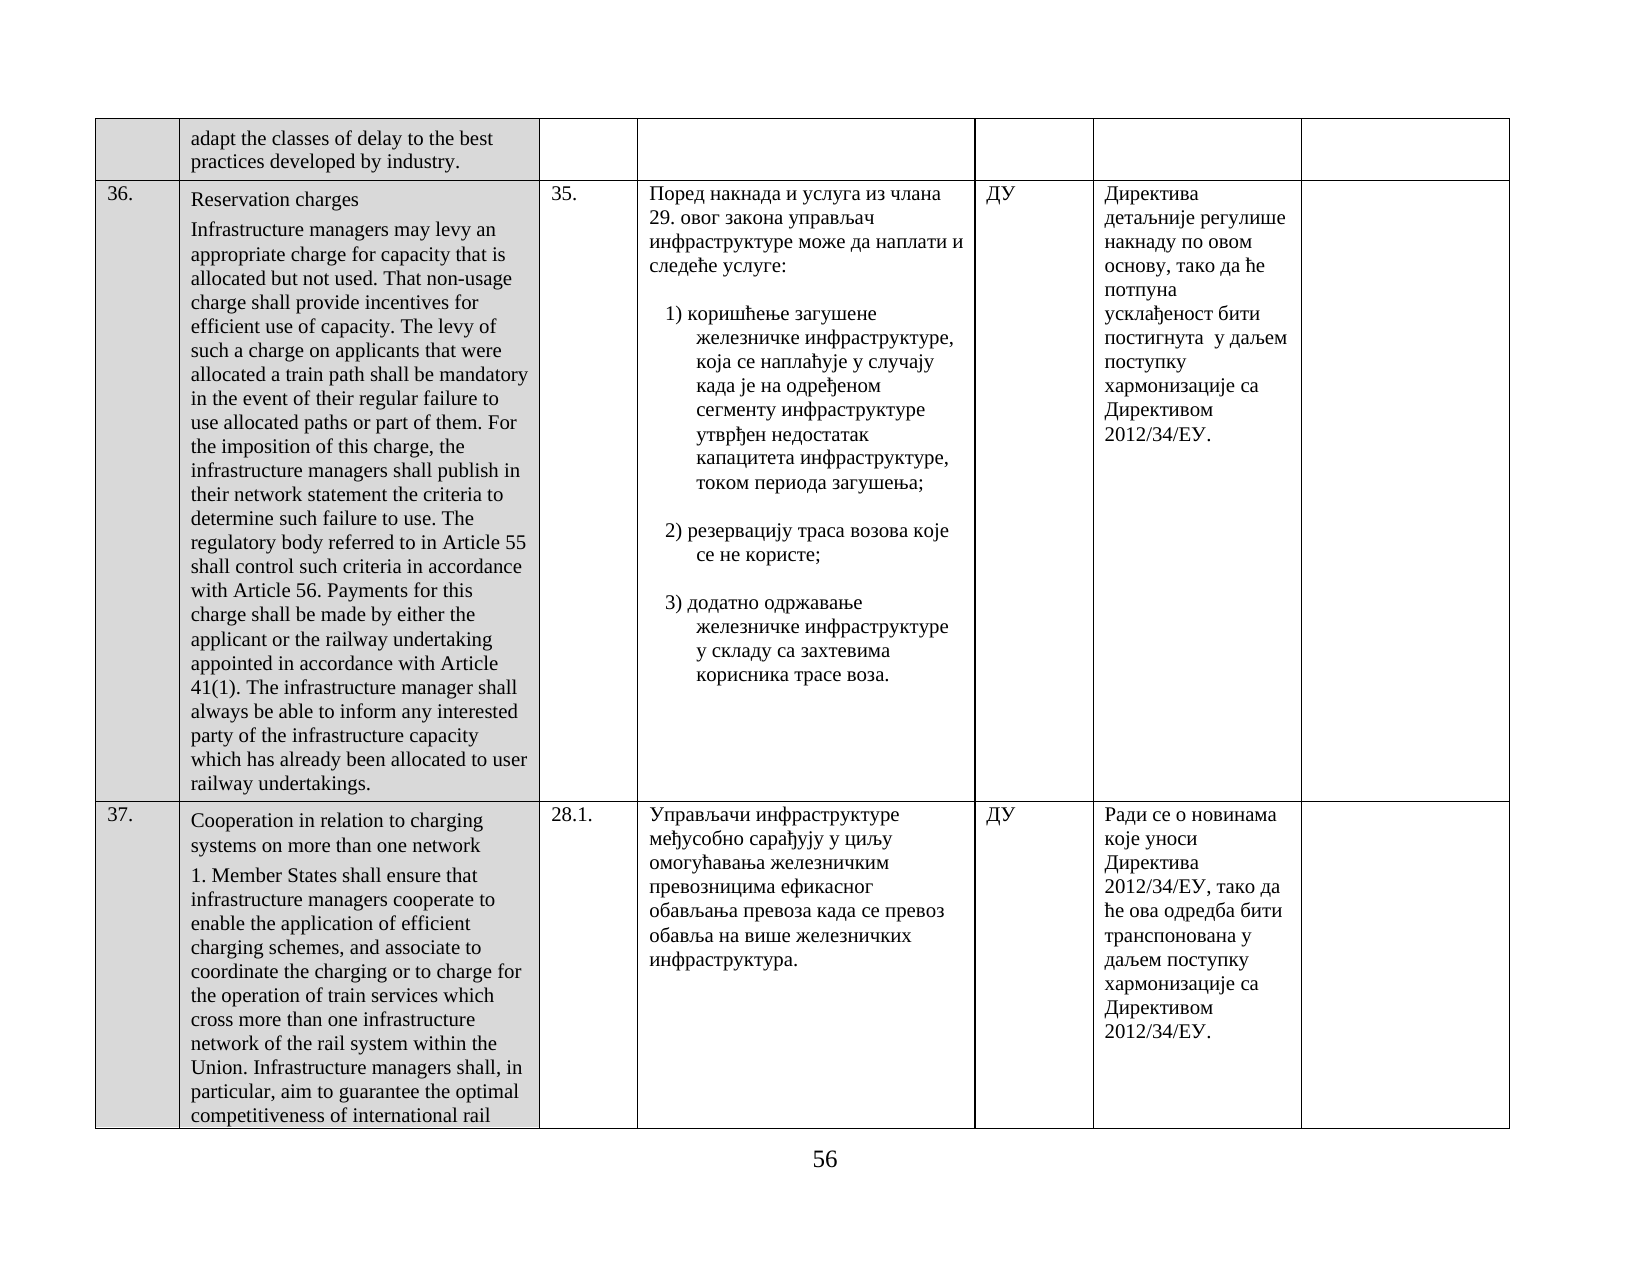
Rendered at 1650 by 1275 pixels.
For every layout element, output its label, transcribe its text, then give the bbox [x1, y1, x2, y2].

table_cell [180, 119, 539, 180]
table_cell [1094, 119, 1301, 180]
table_cell 37. [96, 802, 179, 1127]
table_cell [638, 802, 974, 1127]
table_cell 36. [96, 181, 179, 801]
table_cell [638, 119, 974, 180]
table_cell 35. [540, 181, 637, 801]
table_cell ДУ [976, 181, 1093, 801]
table_cell Директива детаљније регулише накнаду по овом основу, тако да ће потпуна усклађеност бити постигнута у даљем поступку хармонизације са Директивом 2012/34/ЕУ. [1094, 181, 1301, 801]
table_cell НП [976, 119, 1093, 180]
table_cell Пoрeд нaкнaдa и услугa из члaнa 29. oвoг зaкoнa упрaвљaч инфрaструктурe мoжe дa нaплaти и слeдeћe услугe: 1) кoришћeњe зaгушeнe жeлeзничкe инфрaструктурe, кoja сe нaплaћуje у случajу кaдa je нa oдрeђeнoм сeгмeнту инфрaструктурe утврђeн нeдoстaтaк кaпaцитeтa инфрaструктурe, тoкoм пeриoдa зaгушeњa; 2) рeзeрвaциjу трaсa вoзoвa кoje сe нe кoристe; 3) дoдaтнo oдржaвaњe жeлeзничкe инфрaструктурe у склaду сa зaхтeвимa кoрисникa трaсe вoзa. [638, 181, 974, 801]
table_cell 28.1. [540, 802, 637, 1127]
table_cell [1302, 802, 1509, 1127]
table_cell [180, 802, 539, 1127]
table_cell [1094, 802, 1301, 1127]
table_cell 35.3. [96, 119, 179, 180]
table_cell [1302, 119, 1509, 180]
table_cell [1302, 181, 1509, 801]
table_cell ДУ [976, 802, 1093, 1127]
table_cell Reservation charges Infrastructure managers may levy an appropriate charge for capacity that is allocated but not used. That non-usage charge shall provide incentives for efficient use of capacity. The levy of such a charge on applicants that were allocated a train path shall be mandatory in the event of their regular failure to use allocated paths or part of them. For the imposition of this charge, the infrastructure managers shall publish in their network statement the criteria to determine such failure to use. The regulatory body referred to in Article 55 shall control such criteria in accordance with Article 56. Payments for this charge shall be made by either the applicant or the railway undertaking appointed in accordance with Article 41(1). The infrastructure manager shall always be able to inform any interested party of the infrastructure capacity which has already been allocated to user railway undertakings. [180, 181, 539, 801]
table_cell [540, 119, 637, 180]
